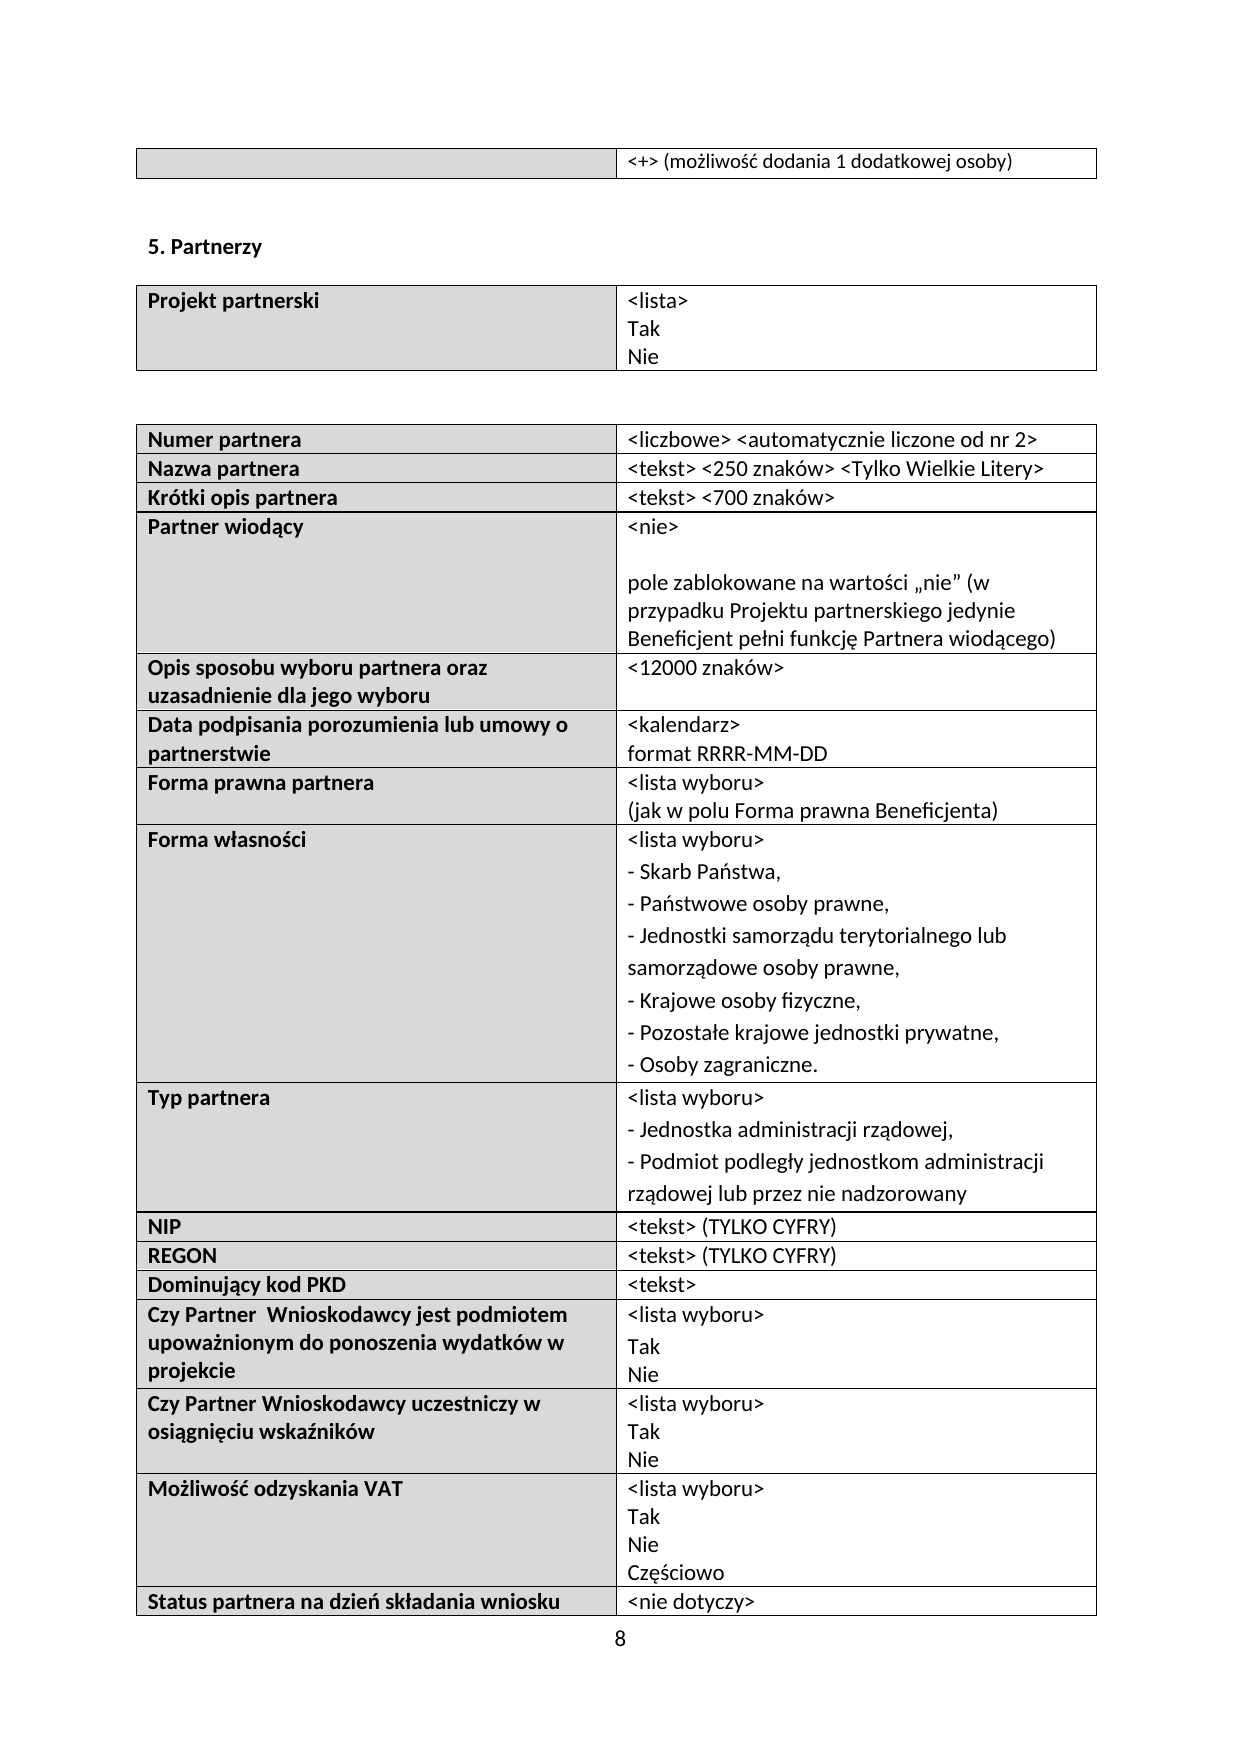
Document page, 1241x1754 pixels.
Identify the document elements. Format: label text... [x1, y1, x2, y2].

table_cell Nazwa partnera [137, 454, 616, 482]
table_cell Możliwość odzyskania VAT [137, 1474, 616, 1586]
table_cell <lista wyboru> Tak Nie [617, 1300, 1096, 1388]
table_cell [617, 149, 1096, 178]
table_header Numer partnera [137, 425, 616, 453]
table_cell Opis sposobu wyboru partnera oraz uzasadnienie dla jego wyboru [137, 654, 616, 709]
table_cell Data podpisania porozumienia lub umowy o partnerstwie [137, 711, 616, 767]
text 5. Partnerzy [148, 232, 1093, 260]
table_cell <tekst> (TYLKO CYFRY) [617, 1213, 1096, 1241]
table_cell <lista wyboru> - Skarb Państwa, - Państwowe osoby prawne, - Jednostki samorządu terytorialnego lub samorządowe osoby prawne, - Krajowe osoby fizyczne, - Pozostałe krajowe jednostki prywatne, - Osoby zagraniczne. [617, 825, 1096, 1082]
table_header <lista> Tak Nie [617, 286, 1096, 370]
table_cell REGON [137, 1242, 616, 1269]
table_cell Typ partnera [137, 1083, 616, 1211]
table_cell <lista wyboru> Tak Nie [617, 1389, 1096, 1473]
table_cell <tekst> [617, 1271, 1096, 1299]
table_cell <tekst> (TYLKO CYFRY) [617, 1242, 1096, 1269]
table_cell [137, 149, 616, 178]
table_cell <nie> pole zablokowane na wartości „nie” (w przypadku Projektu partnerskiego jedynie Beneficjent pełni funkcję Partnera wiodącego) [617, 513, 1096, 652]
table_cell Forma prawna partnera [137, 768, 616, 824]
table_cell <lista wyboru> (jak w polu Forma prawna Beneficjenta) [617, 768, 1096, 824]
table_cell <tekst> <250 znaków> <Tylko Wielkie Litery> [617, 454, 1096, 482]
table_cell Czy Partner Wnioskodawcy uczestniczy w osiągnięciu wskaźników [137, 1389, 616, 1473]
table_header Projekt partnerski [137, 286, 616, 370]
table_header <liczbowe> <automatycznie liczone od nr 2> [617, 425, 1096, 453]
table_cell Forma własności [137, 825, 616, 1082]
table_cell Partner wiodący [137, 513, 616, 652]
table_cell <tekst> <700 znaków> [617, 483, 1096, 511]
table_cell Status partnera na dzień składania wniosku [137, 1587, 616, 1615]
table_cell <lista wyboru> Tak Nie Częściowo [617, 1474, 1096, 1586]
table_cell <12000 znaków> [617, 654, 1096, 709]
table_cell <nie dotyczy> [617, 1587, 1096, 1615]
table_cell Krótki opis partnera [137, 483, 616, 511]
table_cell Dominujący kod PKD [137, 1271, 616, 1299]
table_cell <kalendarz> format RRRR-MM-DD [617, 711, 1096, 767]
table_cell <lista wyboru> - Jednostka administracji rządowej, - Podmiot podległy jednostkom administracji rządowej lub przez nie nadzorowany [617, 1083, 1096, 1211]
table_cell NIP [137, 1213, 616, 1241]
table_cell Czy Partner Wnioskodawcy jest podmiotem upoważnionym do ponoszenia wydatków w projekcie [137, 1300, 616, 1388]
